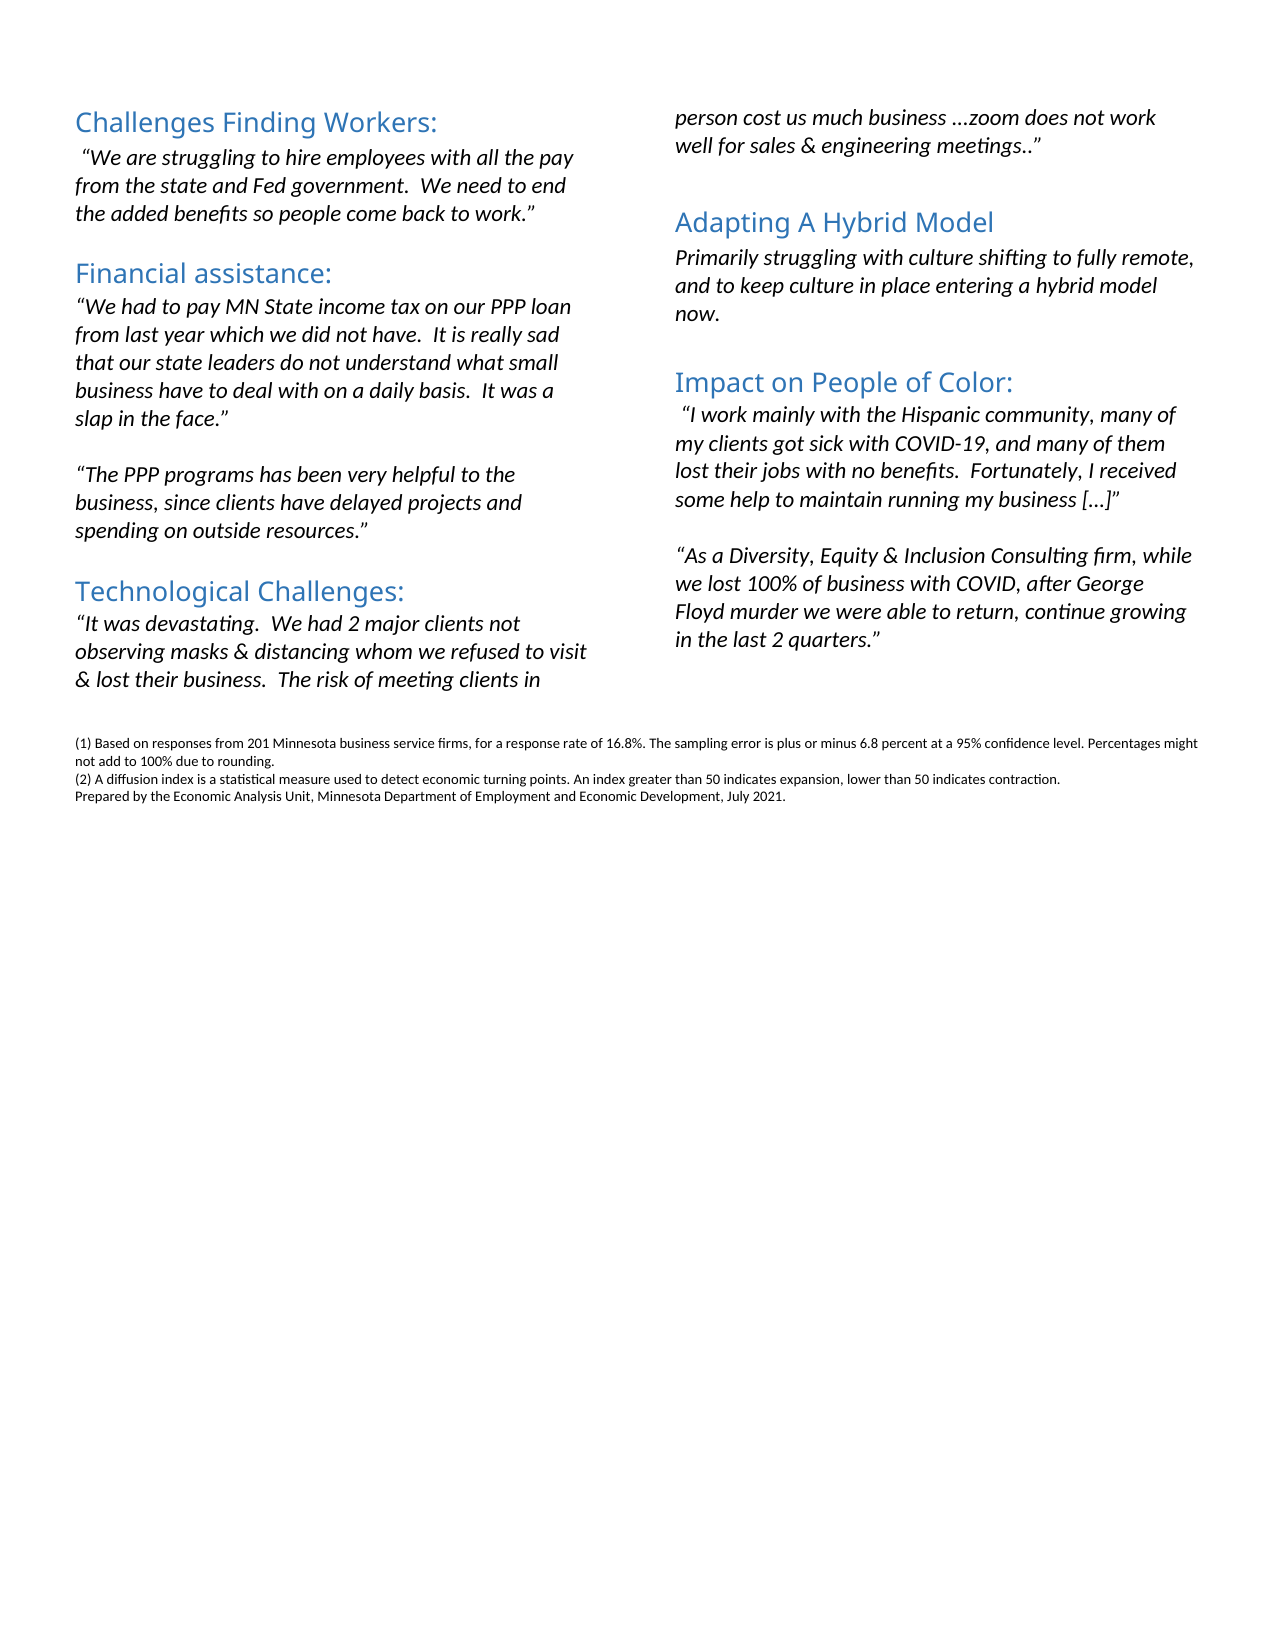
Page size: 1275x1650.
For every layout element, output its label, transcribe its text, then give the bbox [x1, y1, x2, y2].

text (1) Based on responses from 201 Minnesota business service firms, for a response rate of 16.8%. The sampling error is plus or minus 6.8 percent at a 95% confidence level. Percentages might not add to 100% due to rounding. (2) A diffusion index is a statistical measure used to detect economic turning points. An index greater than 50 indicates expansion, lower than 50 indicates contraction. Prepared by the Economic Analysis Unit, Minnesota Department of Employment and Economic Development, July 2021. [75, 716, 1200, 806]
text “We are struggling to hire employees with all the pay from the state and Fed government. We need to end the added benefits so people come back to work.” [75, 143, 600, 227]
text Technological Challenges: “It was devastating. We had 2 major clients not observing masks & distancing whom we refused to visit & lost their business. The risk of meeting clients in person cost us much business ...zoom does not work well for sales & engineering meetings..” [75, 572, 600, 693]
text “The PPP programs has been very helpful to the business, since clients have delayed projects and spending on outside resources.” [75, 460, 600, 572]
text Primarily struggling with culture shifting to fully remote, and to keep culture in place entering a hybrid model now. [675, 243, 1200, 327]
subtitle Challenges Finding Workers: [75, 103, 600, 140]
text Technological Challenges: “It was devastating. We had 2 major clients not observing masks & distancing whom we refused to visit & lost their business. The risk of meeting clients in person cost us much business ...zoom does not work well for sales & engineering meetings..” [675, 103, 1200, 159]
text Financial assistance: “We had to pay MN State income tax on our PPP loan from last year which we did not have. It is really sad that our state leaders do not understand what small business have to deal with on a daily basis. It was a slap in the face.” [75, 255, 600, 460]
text Impact on People of Color: “I work mainly with the Hispanic community, many of my clients got sick with COVID-19, and many of them lost their jobs with no benefits. Fortunately, I received some help to maintain running my business […]” “As a Diversity, Equity & Inclusion Consulting firm, while we lost 100% of business with COVID, after George Floyd murder we were able to return, continue growing in the last 2 quarters.” [675, 327, 1200, 653]
subtitle Adapting A Hybrid Model [675, 163, 1200, 240]
